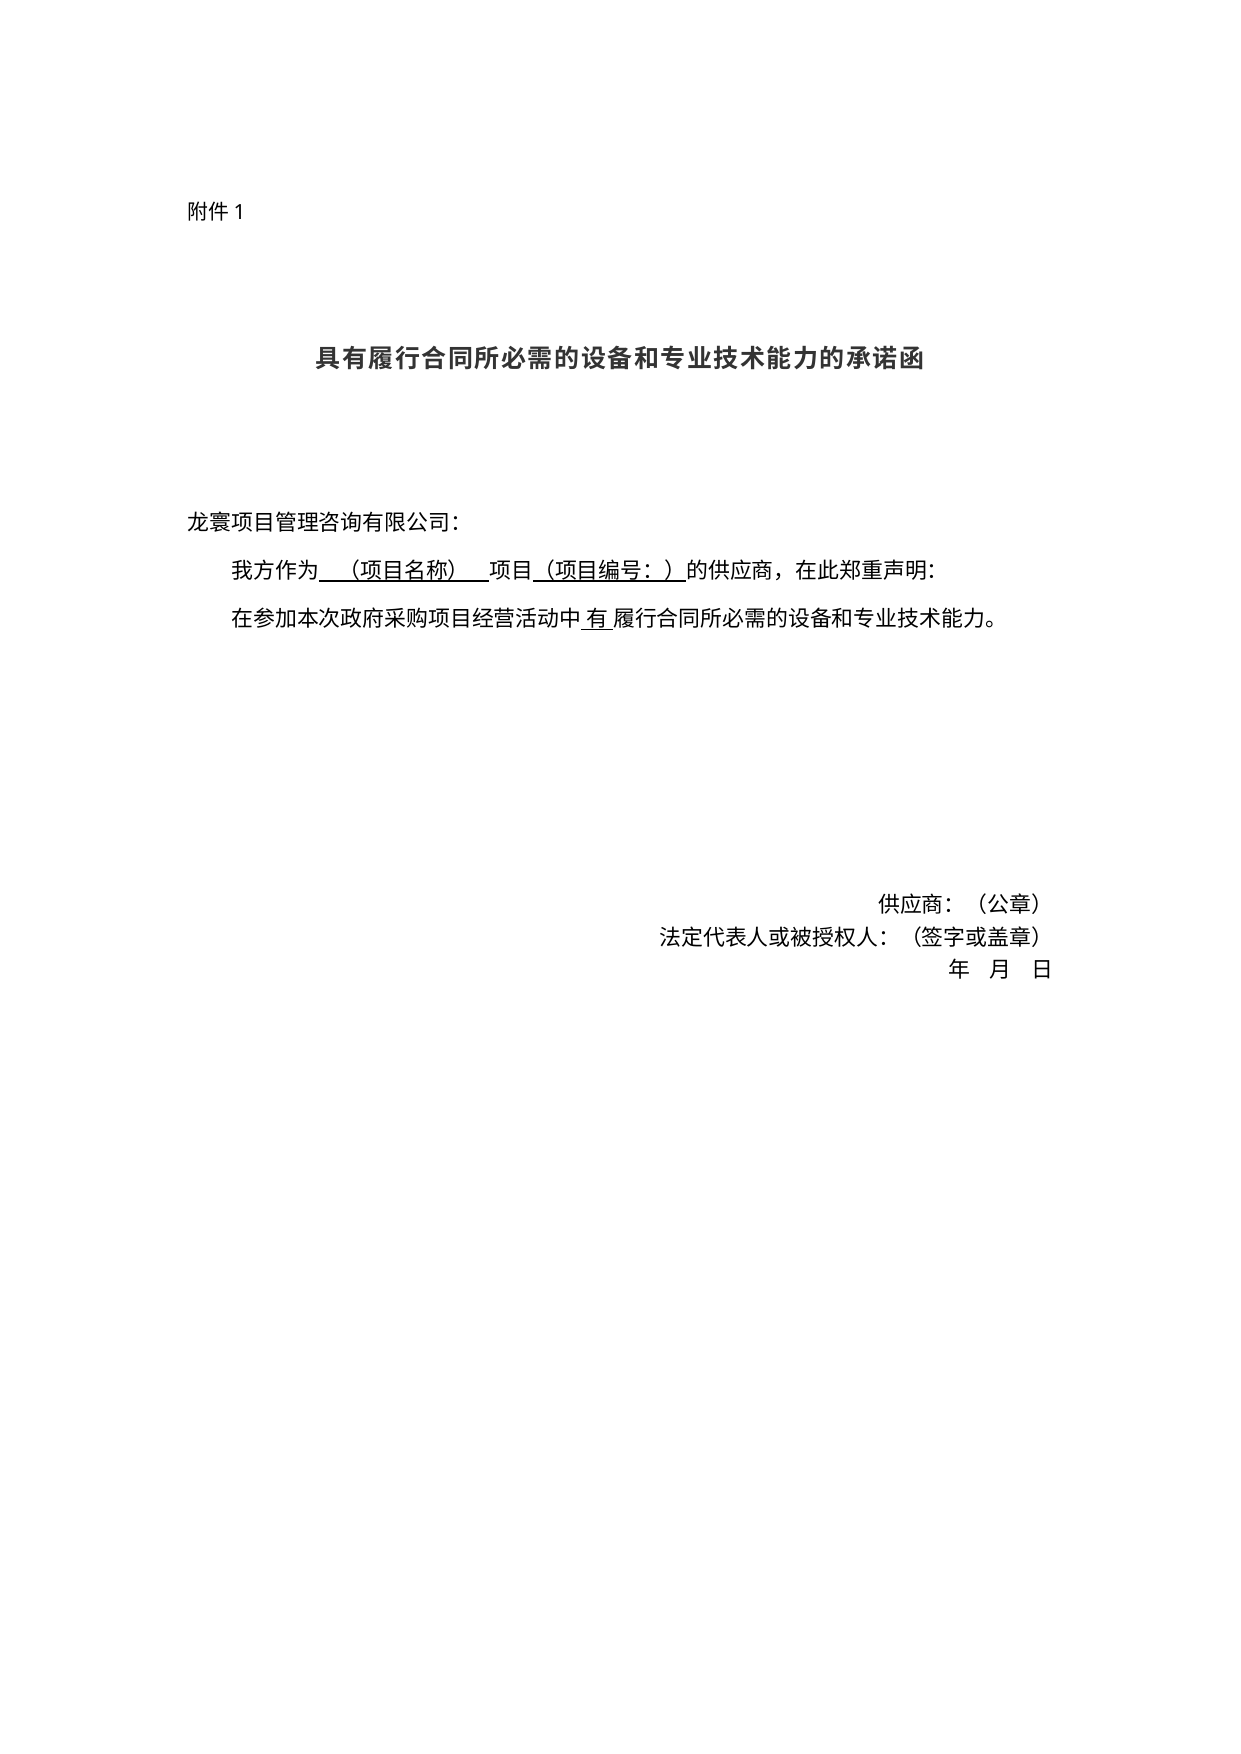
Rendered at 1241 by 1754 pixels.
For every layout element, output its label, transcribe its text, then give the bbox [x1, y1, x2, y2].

text 我方作为 （项目名称） 项目（项目编号：）的供应商，在此郑重声明： [187, 553, 1053, 585]
text 具有履行合同所必需的设备和专业技术能力的承诺函 [187, 324, 1053, 389]
text 年 月 日 [187, 952, 1053, 984]
text 供应商：（公章） [187, 887, 1053, 919]
text 法定代表人或被授权人：（签字或盖章） [187, 919, 1053, 952]
text 龙寰项目管理咨询有限公司： [187, 504, 1053, 537]
text 在参加本次政府采购项目经营活动中 有 履行合同所必需的设备和专业技术能力。 [187, 601, 1053, 633]
text 附件1 [187, 194, 1053, 227]
